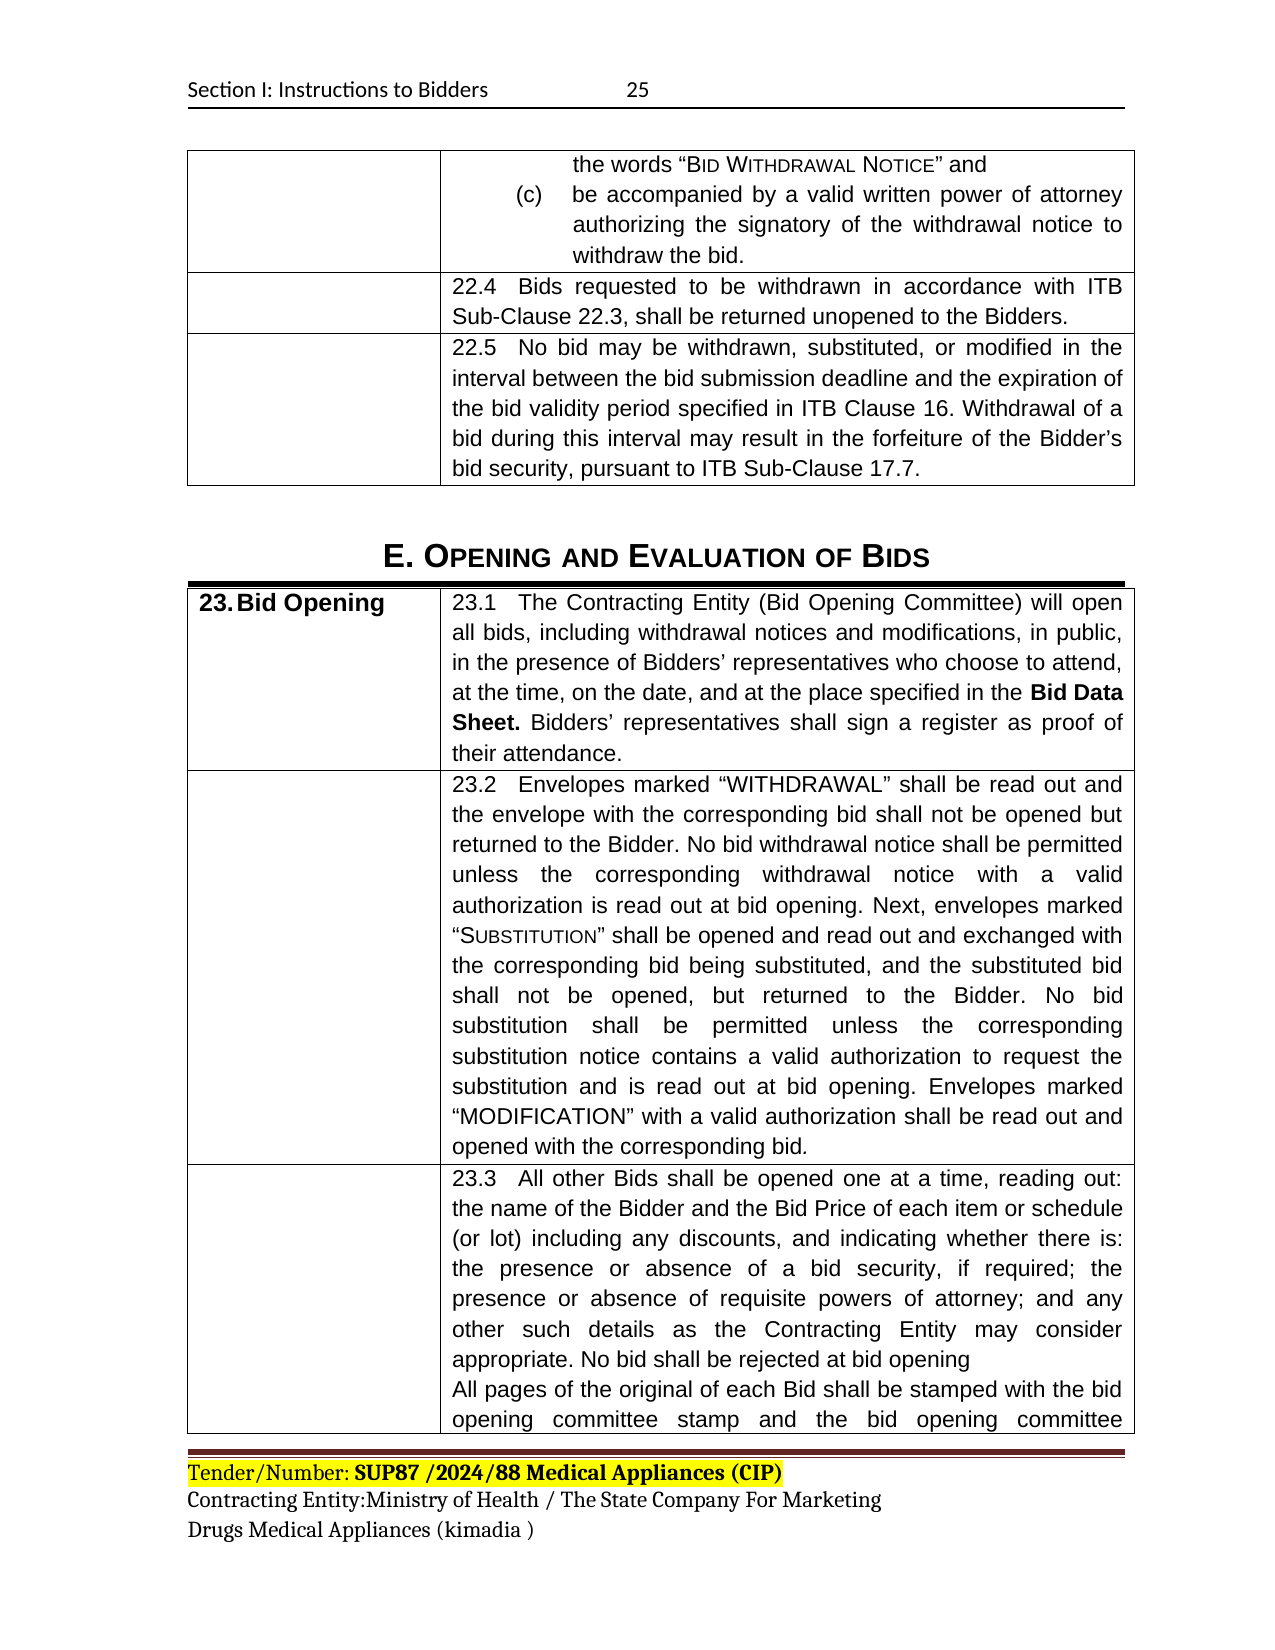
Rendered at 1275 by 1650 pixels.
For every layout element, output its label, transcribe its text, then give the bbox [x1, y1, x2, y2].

table_cell [188, 151, 440, 272]
table_cell [188, 1165, 440, 1432]
table_cell [188, 771, 440, 1163]
text E. Opening and Evaluation of Bids [187, 536, 1125, 587]
table_cell 23.2 Envelopes marked “WITHDRAWAL” shall be read out and the envelope with the corresponding bid shall not be opened but returned to the Bidder. No bid withdrawal notice shall be permitted unless the corresponding withdrawal notice with a valid authorization is read out at bid opening. Next, envelopes marked “Substitution” shall be opened and read out and exchanged with the corresponding bid being substituted, and the substituted bid shall not be opened, but returned to the Bidder. No bid substitution shall be permitted unless the corresponding substitution notice contains a valid authorization to request the substitution and is read out at bid opening. Envelopes marked “MODIFICATION” with a valid authorization shall be read out and opened with the corresponding bid. [441, 771, 1134, 1163]
table_header 23. Bid Opening [188, 589, 440, 770]
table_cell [441, 1165, 1134, 1432]
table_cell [441, 151, 1134, 272]
table_header 23.1 The Contracting Entity (Bid Opening Committee) will open all bids, including withdrawal notices and modifications, in public, in the presence of Bidders’ representatives who choose to attend, at the time, on the date, and at the place specified in the Bid Data Sheet. Bidders’ representatives shall sign a register as proof of their attendance. [441, 589, 1134, 770]
table_cell [188, 334, 440, 485]
table_cell [188, 273, 440, 333]
table_cell 22.4 Bids requested to be withdrawn in accordance with ITB Sub-Clause 22.3, shall be returned unopened to the Bidders. [441, 273, 1134, 333]
table_cell 22.5 No bid may be withdrawn, substituted, or modified in the interval between the bid submission deadline and the expiration of the bid validity period specified in ITB Clause 16. Withdrawal of a bid during this interval may result in the forfeiture of the Bidder’s bid security, pursuant to ITB Sub-Clause 17.7. [441, 334, 1134, 485]
